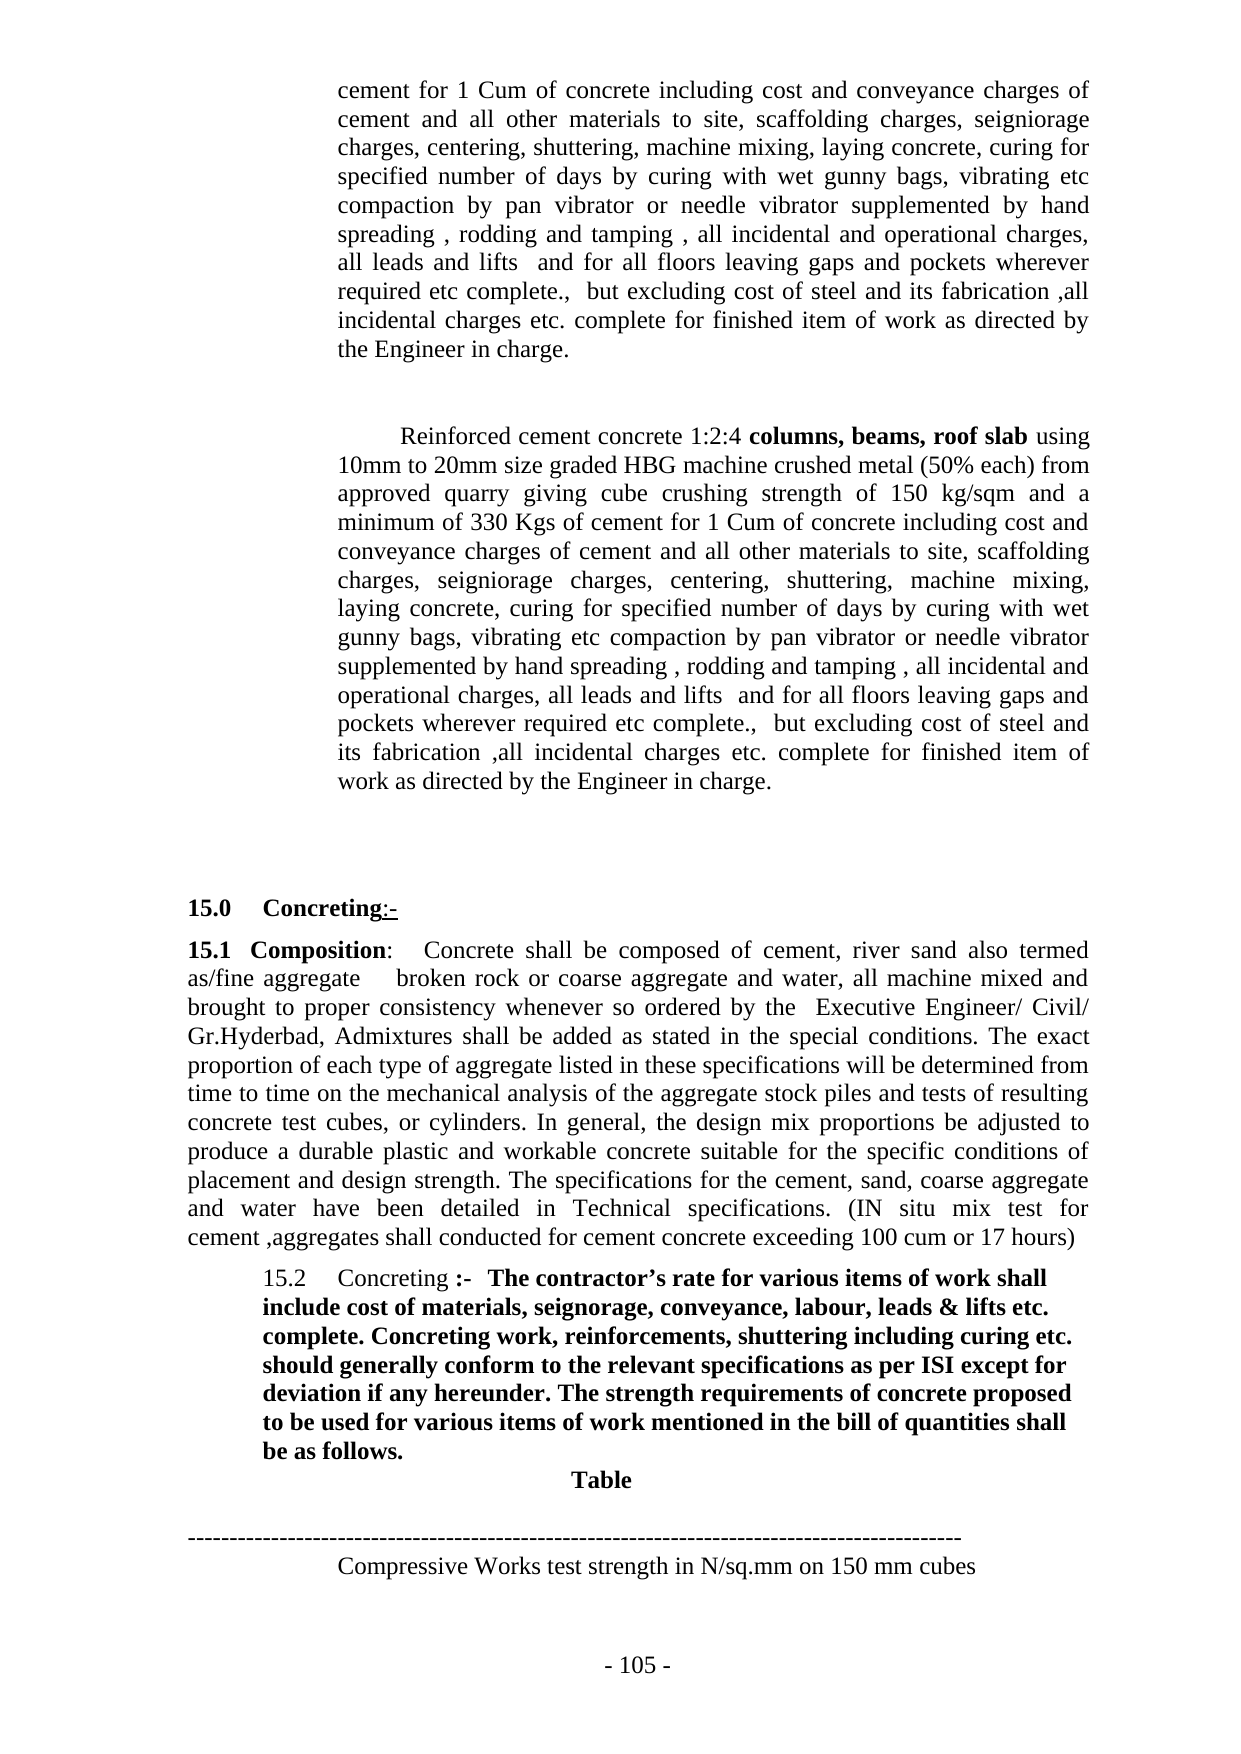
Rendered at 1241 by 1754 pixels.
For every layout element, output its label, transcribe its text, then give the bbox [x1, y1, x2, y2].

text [337, 75, 1090, 362]
text Table [112, 1465, 1090, 1493]
title 15.0 Concreting:- [187, 893, 1090, 922]
text --------------------------------------------------------------------------------------------- [112, 1522, 1090, 1551]
text Compressive Works test strength in N/sq.mm on 150 mm cubes [112, 1551, 1090, 1580]
text 15.2 Concreting :- The contractor’s rate for various items of work shall include cost of materials, seignorage, conveyance, labour, leads & lifts etc. complete. Concreting work, reinforcements, shuttering including curing etc. should generally conform to the relevant specifications as per ISI except for deviation if any hereunder. The strength requirements of concrete proposed to be used for various items of work mentioned in the bill of quantities shall be as follows. [262, 1263, 1090, 1465]
text Reinforced cement concrete 1:2:4 columns, beams, roof slab using 10mm to 20mm size graded HBG machine crushed metal (50% each) from approved quarry giving cube crushing strength of 150 kg/sqm and a minimum of 330 Kgs of cement for 1 Cum of concrete including cost and conveyance charges of cement and all other materials to site, scaffolding charges, seigniorage charges, centering, shuttering, machine mixing, laying concrete, curing for specified number of days by curing with wet gunny bags, vibrating etc compaction by pan vibrator or needle vibrator supplemented by hand spreading , rodding and tamping , all incidental and operational charges, all leads and lifts and for all floors leaving gaps and pockets wherever required etc complete., but excluding cost of steel and its fabrication ,all incidental charges etc. complete for finished item of work as directed by the Engineer in charge. [337, 421, 1090, 795]
text 15.1 Composition: Concrete shall be composed of cement, river sand also termed as/fine aggregate broken rock or coarse aggregate and water, all machine mixed and brought to proper consistency whenever so ordered by the Executive Engineer/ Civil/ Gr.Hyderbad, Admixtures shall be added as stated in the special conditions. The exact proportion of each type of aggregate listed in these specifications will be determined from time to time on the mechanical analysis of the aggregate stock piles and tests of resulting concrete test cubes, or cylinders. In general, the design mix proportions be adjusted to produce a durable plastic and workable concrete suitable for the specific conditions of placement and design strength. The specifications for the cement, sand, coarse aggregate and water have been detailed in Technical specifications. (IN situ mix test for cement ,aggregates shall conducted for cement concrete exceeding 100 cum or 17 hours) [187, 935, 1090, 1251]
